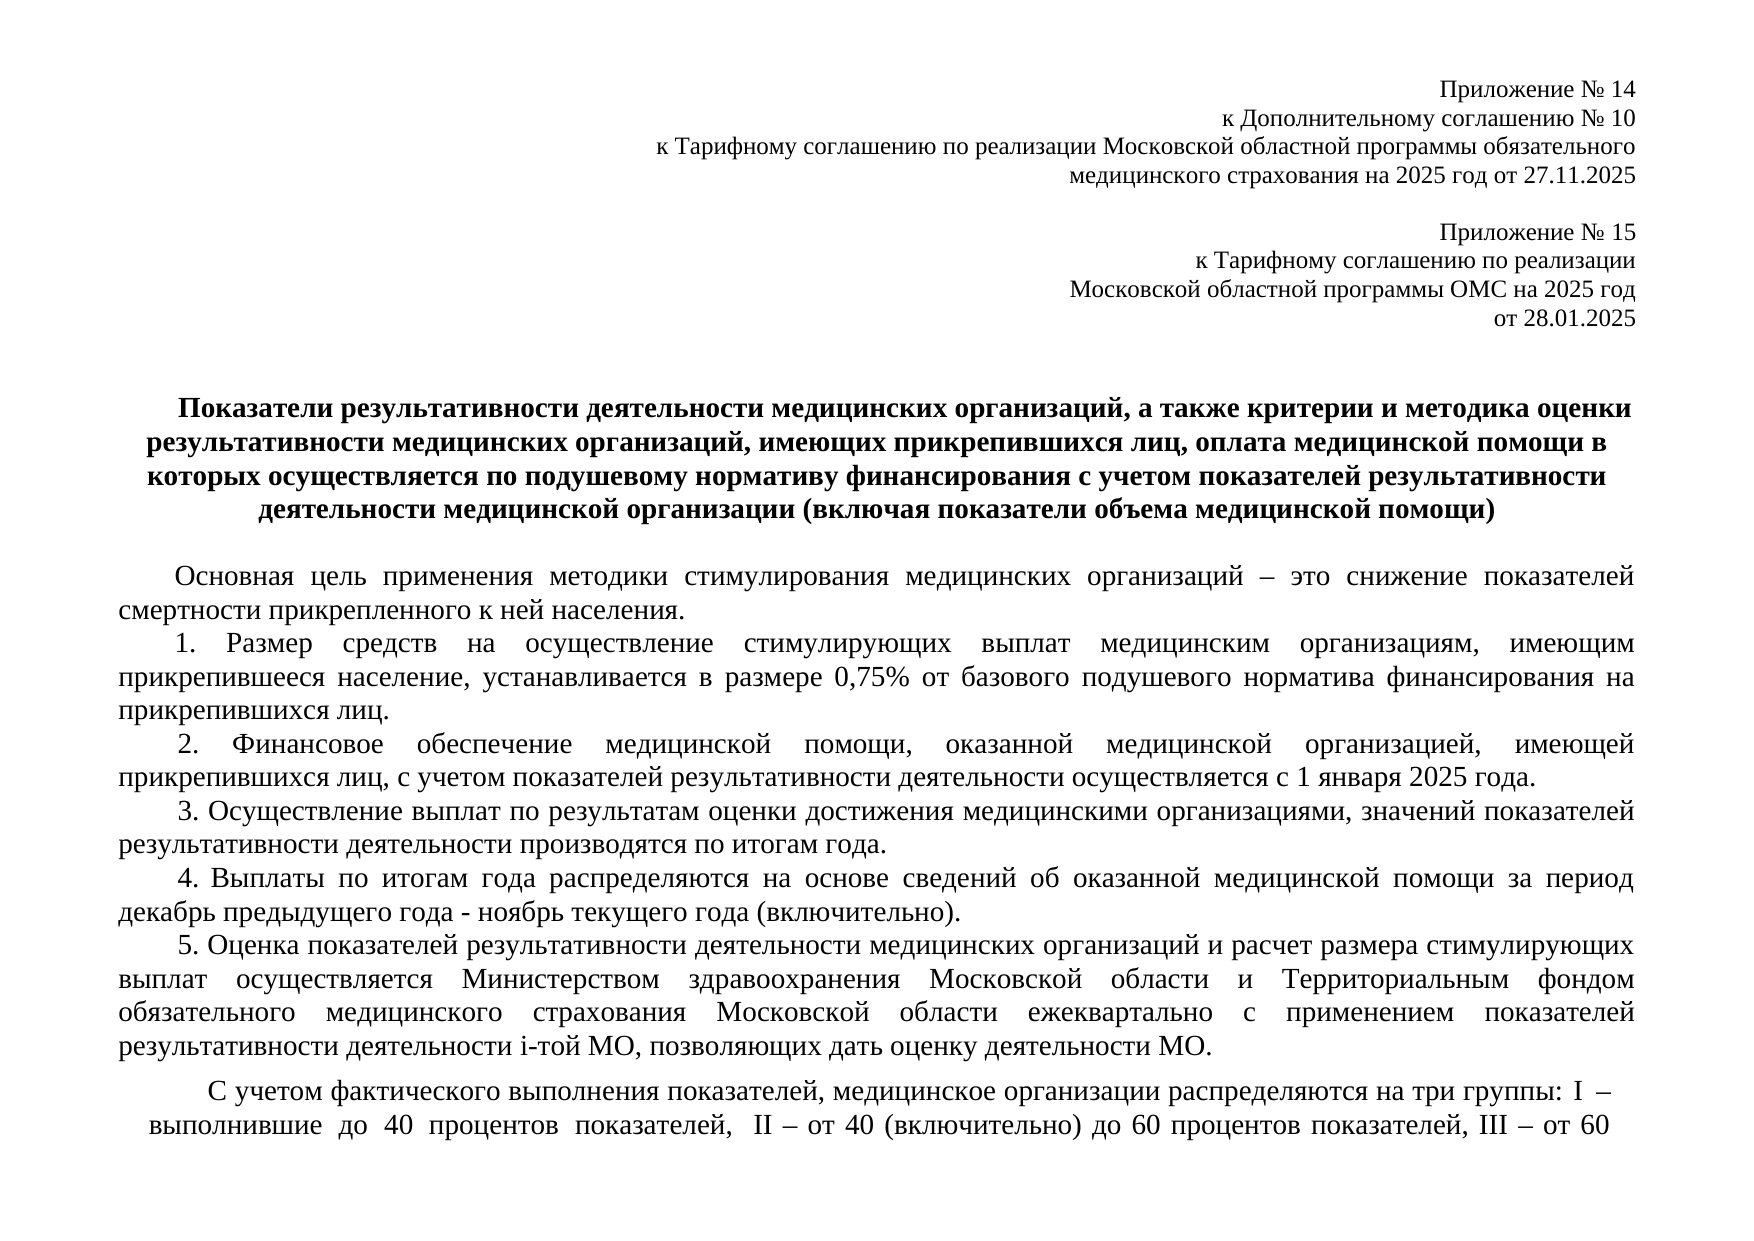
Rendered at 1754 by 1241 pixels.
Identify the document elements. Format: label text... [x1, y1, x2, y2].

text Московской областной программы ОМС на 2025 год [118, 274, 1636, 303]
text 1. Размер средств на осуществление стимулирующих выплат медицинским организациям, имеющим прикрепившееся население, устанавливается в размере 0,75% от базового подушевого норматива финансирования на прикрепившихся лиц. [118, 625, 1636, 726]
text 4. Выплаты по итогам года распределяются на основе сведений об оказанной медицинской помощи за период декабрь предыдущего года - ноябрь текущего года (включительно). [118, 860, 1636, 927]
text к Дополнительному соглашению № 10 [118, 103, 1636, 131]
text 5. Оценка показателей результативности деятельности медицинских организаций и расчет размера стимулирующих выплат осуществляется Министерством здравоохранения Московской области и Территориальным фондом обязательного медицинского страхования Московской области ежеквартально с применением показателей результативности деятельности i-той МО, позволяющих дать оценку деятельности МО. [118, 927, 1636, 1061]
text Показатели результативности деятельности медицинских организаций, а также критерии и методика оценки результативности медицинских организаций, имеющих прикрепившихся лиц, оплата медицинской помощи в которых осуществляется по подушевому нормативу финансирования с учетом показателей результативности деятельности медицинской организации (включая показатели объема медицинской помощи) [118, 391, 1636, 525]
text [148, 1073, 1611, 1141]
text Основная цель применения методики стимулирования медицинских организаций – это снижение показателей смертности прикрепленного к ней населения. [118, 558, 1636, 625]
text 2. Финансовое обеспечение медицинской помощи, оказанной медицинской организацией, имеющей прикрепившихся лиц, с учетом показателей результативности деятельности осуществляется с 1 января 2025 года. [118, 726, 1636, 793]
text Приложение № 15 [118, 217, 1636, 246]
text Приложение № 14 [118, 74, 1636, 103]
text 3. Осуществление выплат по результатам оценки достижения медицинскими организациями, значений показателей результативности деятельности производятся по итогам года. [118, 793, 1636, 860]
text от 28.01.2025 [118, 303, 1636, 332]
text медицинского страхования на 2025 год от 27.11.2025 [118, 160, 1636, 189]
text к Тарифному соглашению по реализации [118, 246, 1636, 274]
text к Тарифному соглашению по реализации Московской областной программы обязательного [118, 131, 1636, 160]
